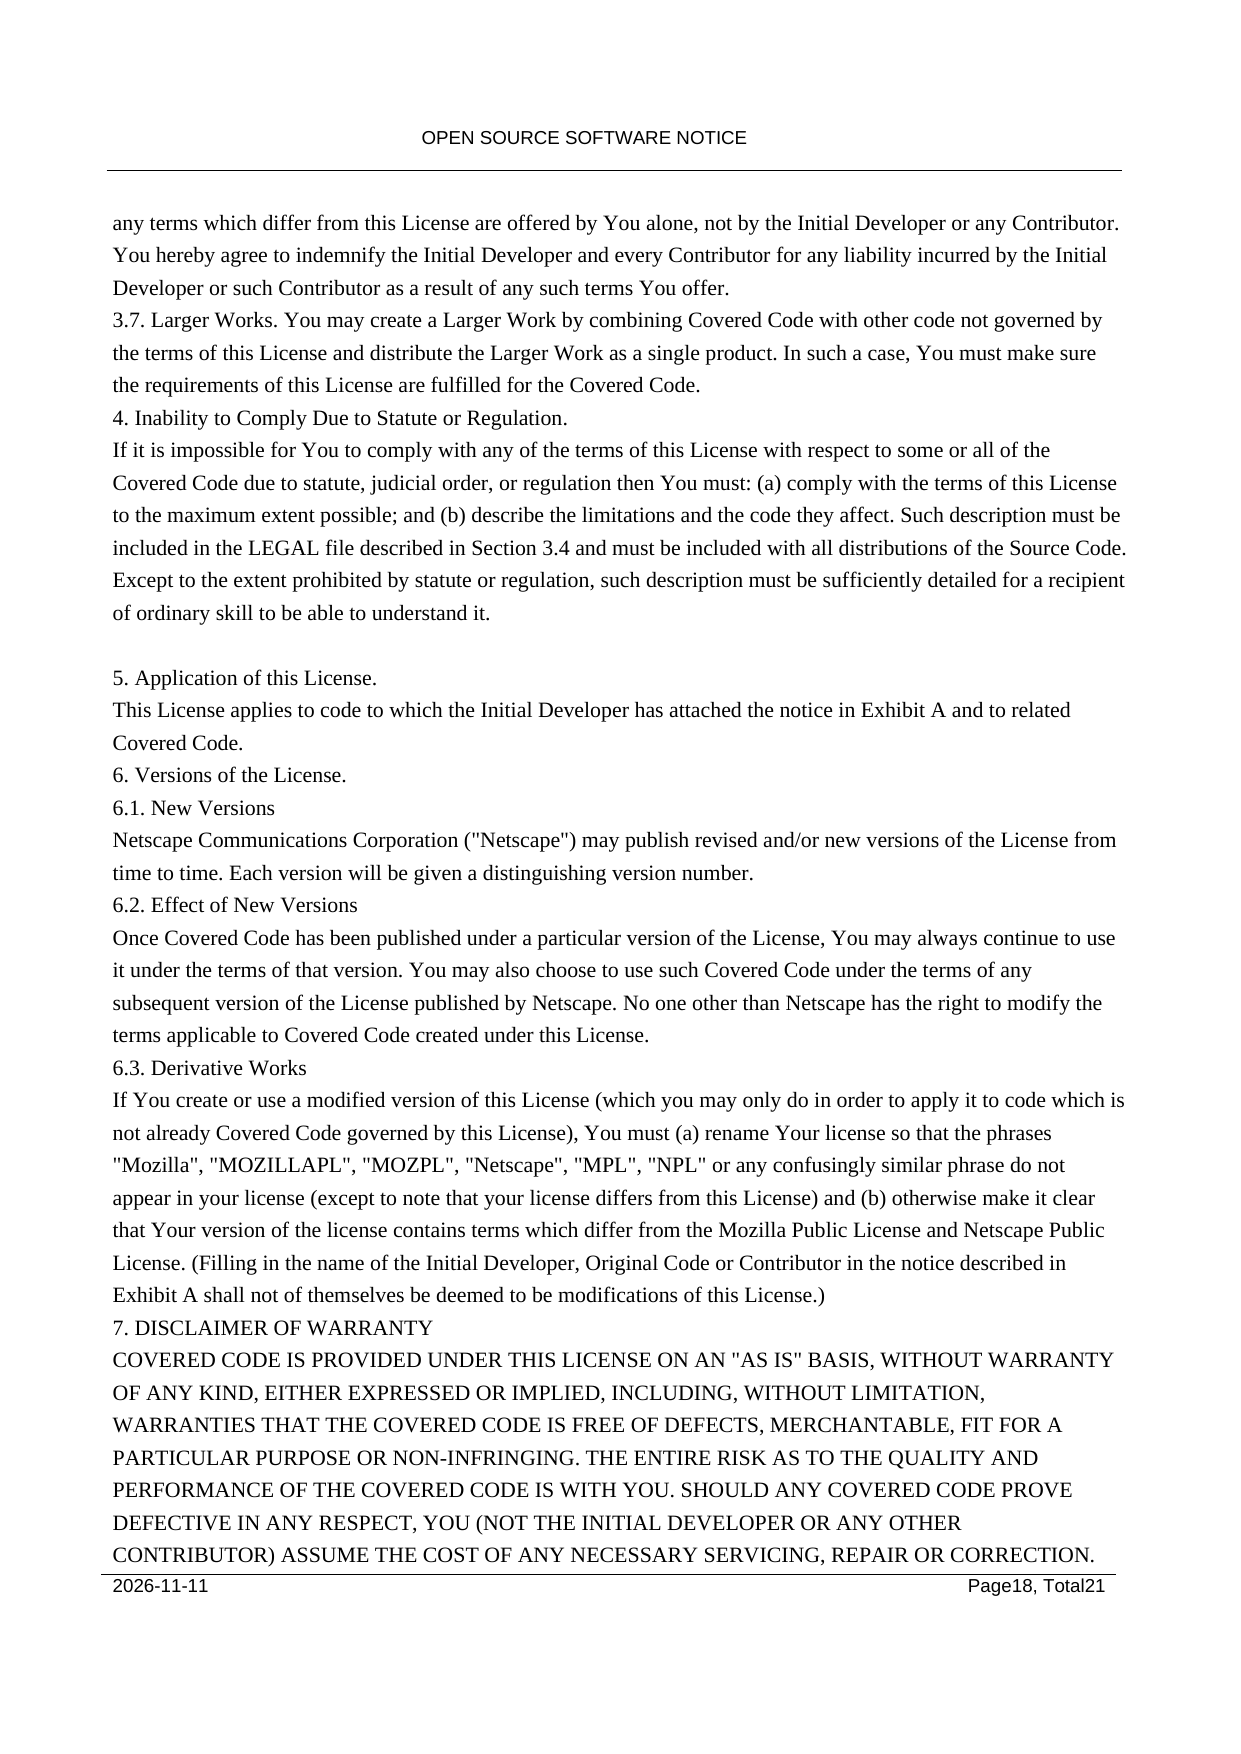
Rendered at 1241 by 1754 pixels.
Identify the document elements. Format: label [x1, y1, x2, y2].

text [112, 206, 1128, 1571]
